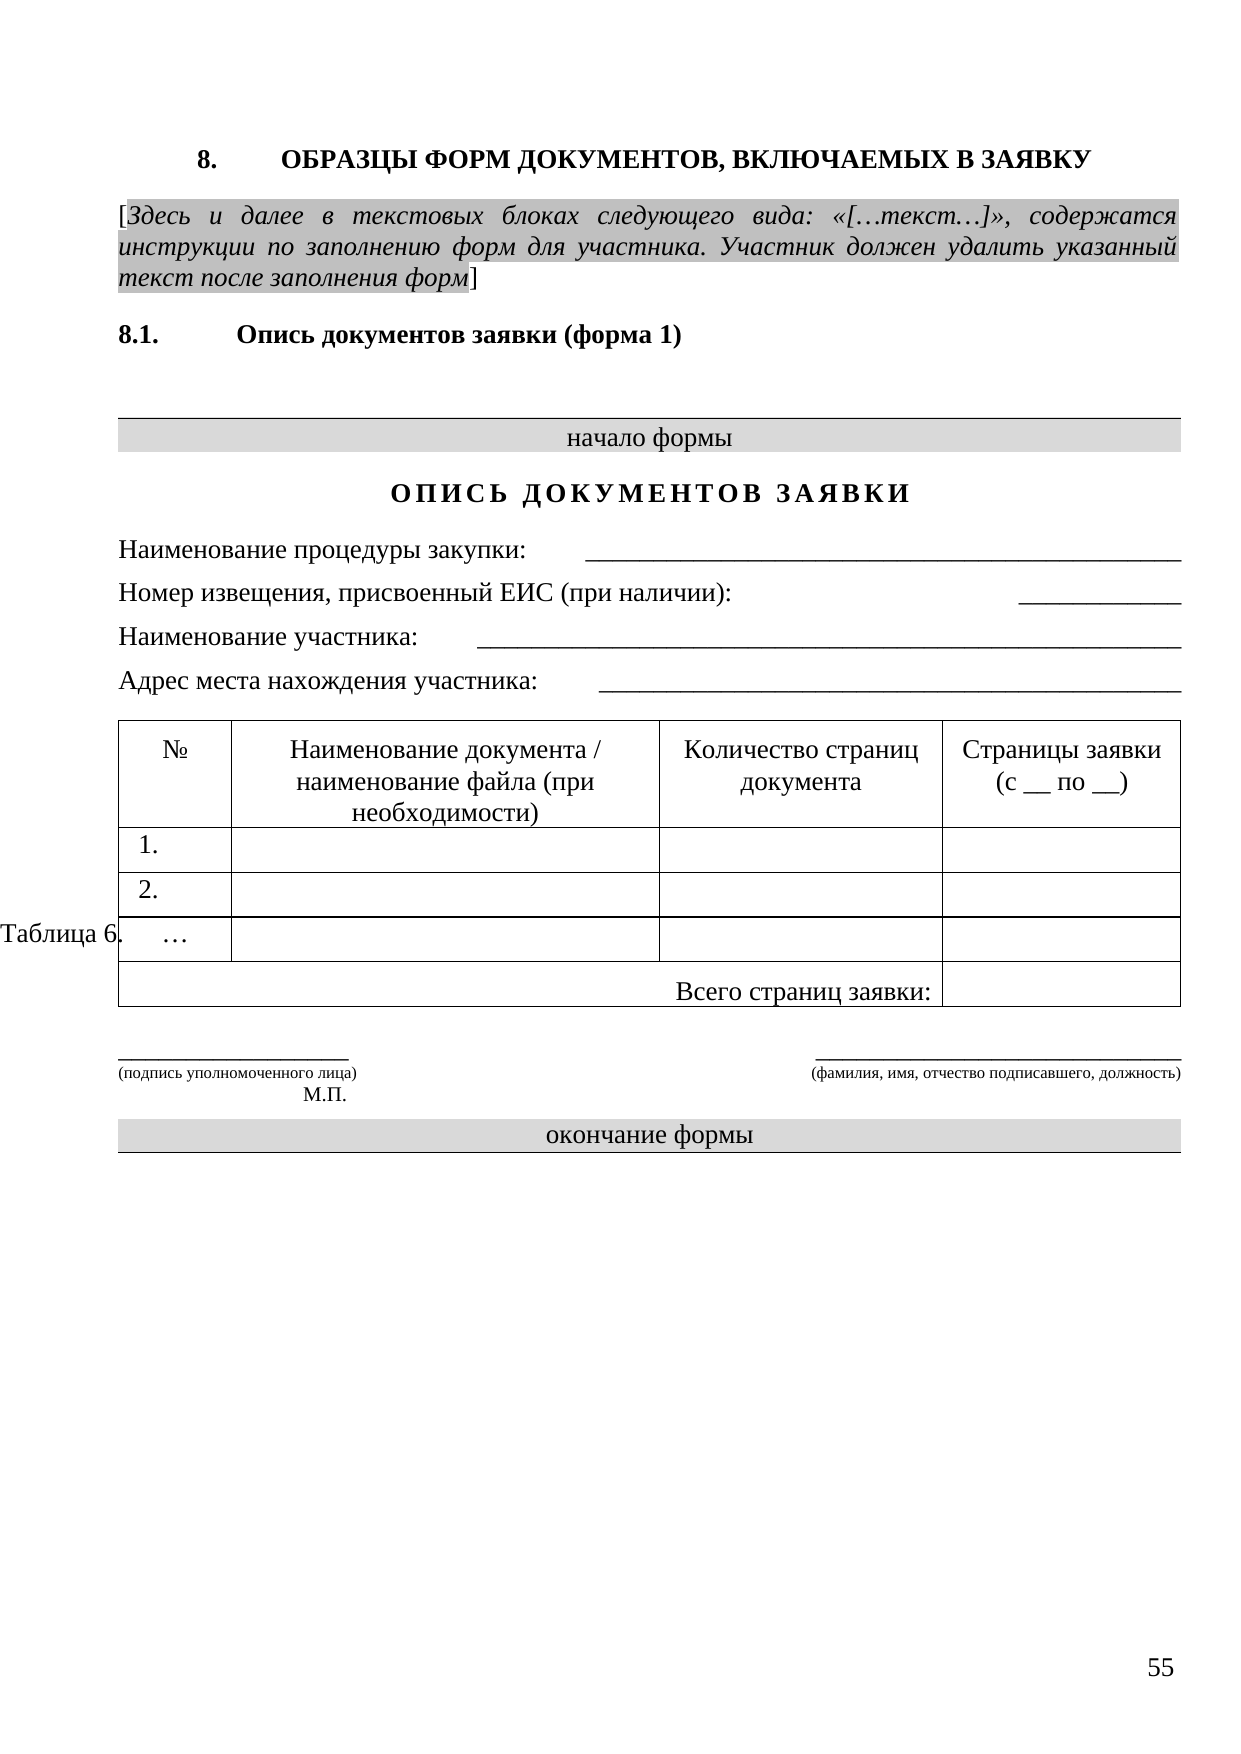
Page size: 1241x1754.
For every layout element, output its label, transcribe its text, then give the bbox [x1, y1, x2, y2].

table_cell [660, 873, 942, 916]
table_cell [943, 828, 1180, 872]
text Опись документов заявки (форма 1) [118, 318, 1181, 349]
text Образцы форм документов, включаемых в заявку [118, 143, 1181, 174]
text Наименование процедуры закупки: ____________________________________________ [118, 533, 1181, 564]
table_cell [232, 873, 659, 916]
text _________________ ___________________________ [118, 1032, 1181, 1063]
text окончание формы [118, 1119, 1181, 1152]
table_header № [119, 721, 231, 827]
table_cell … [119, 918, 231, 961]
table_cell [943, 918, 1180, 961]
table_cell Всего страниц заявки: [119, 962, 942, 1006]
table_cell [660, 918, 942, 961]
text начало формы [118, 419, 1181, 452]
table_cell [660, 828, 942, 872]
text Номер извещения, присвоенный ЕИС (при наличии): ____________ [118, 577, 1181, 608]
table_cell [232, 828, 659, 872]
table_header Количество страниц документа [660, 721, 942, 827]
table_header Наименование документа / наименование файла (при необходимости) [232, 721, 659, 827]
table_cell [943, 962, 1180, 1006]
table_cell [119, 873, 231, 916]
table_cell [119, 828, 231, 872]
text [Здесь и далее в текстовых блоках следующего вида: «[…текст…]», содержатся инструкции по заполнению форм для участника. Участник должен удалить указанный текст после заполнения форм] [469, 199, 1181, 293]
text М.П. [118, 1082, 1181, 1106]
table_cell [943, 873, 1180, 916]
text ОПИСЬ ДОКУМЕНТОВ заявки [118, 477, 1181, 508]
text Адрес места нахождения участника: ___________________________________________ [118, 664, 1181, 695]
table_cell [232, 918, 659, 961]
text (подпись уполномоченного лица) (фамилия, имя, отчество подписавшего, должность) [118, 1063, 1181, 1082]
text Наименование участника: ____________________________________________________ [118, 620, 1181, 651]
table_header Страницы заявки (с __ по __) [943, 721, 1180, 827]
